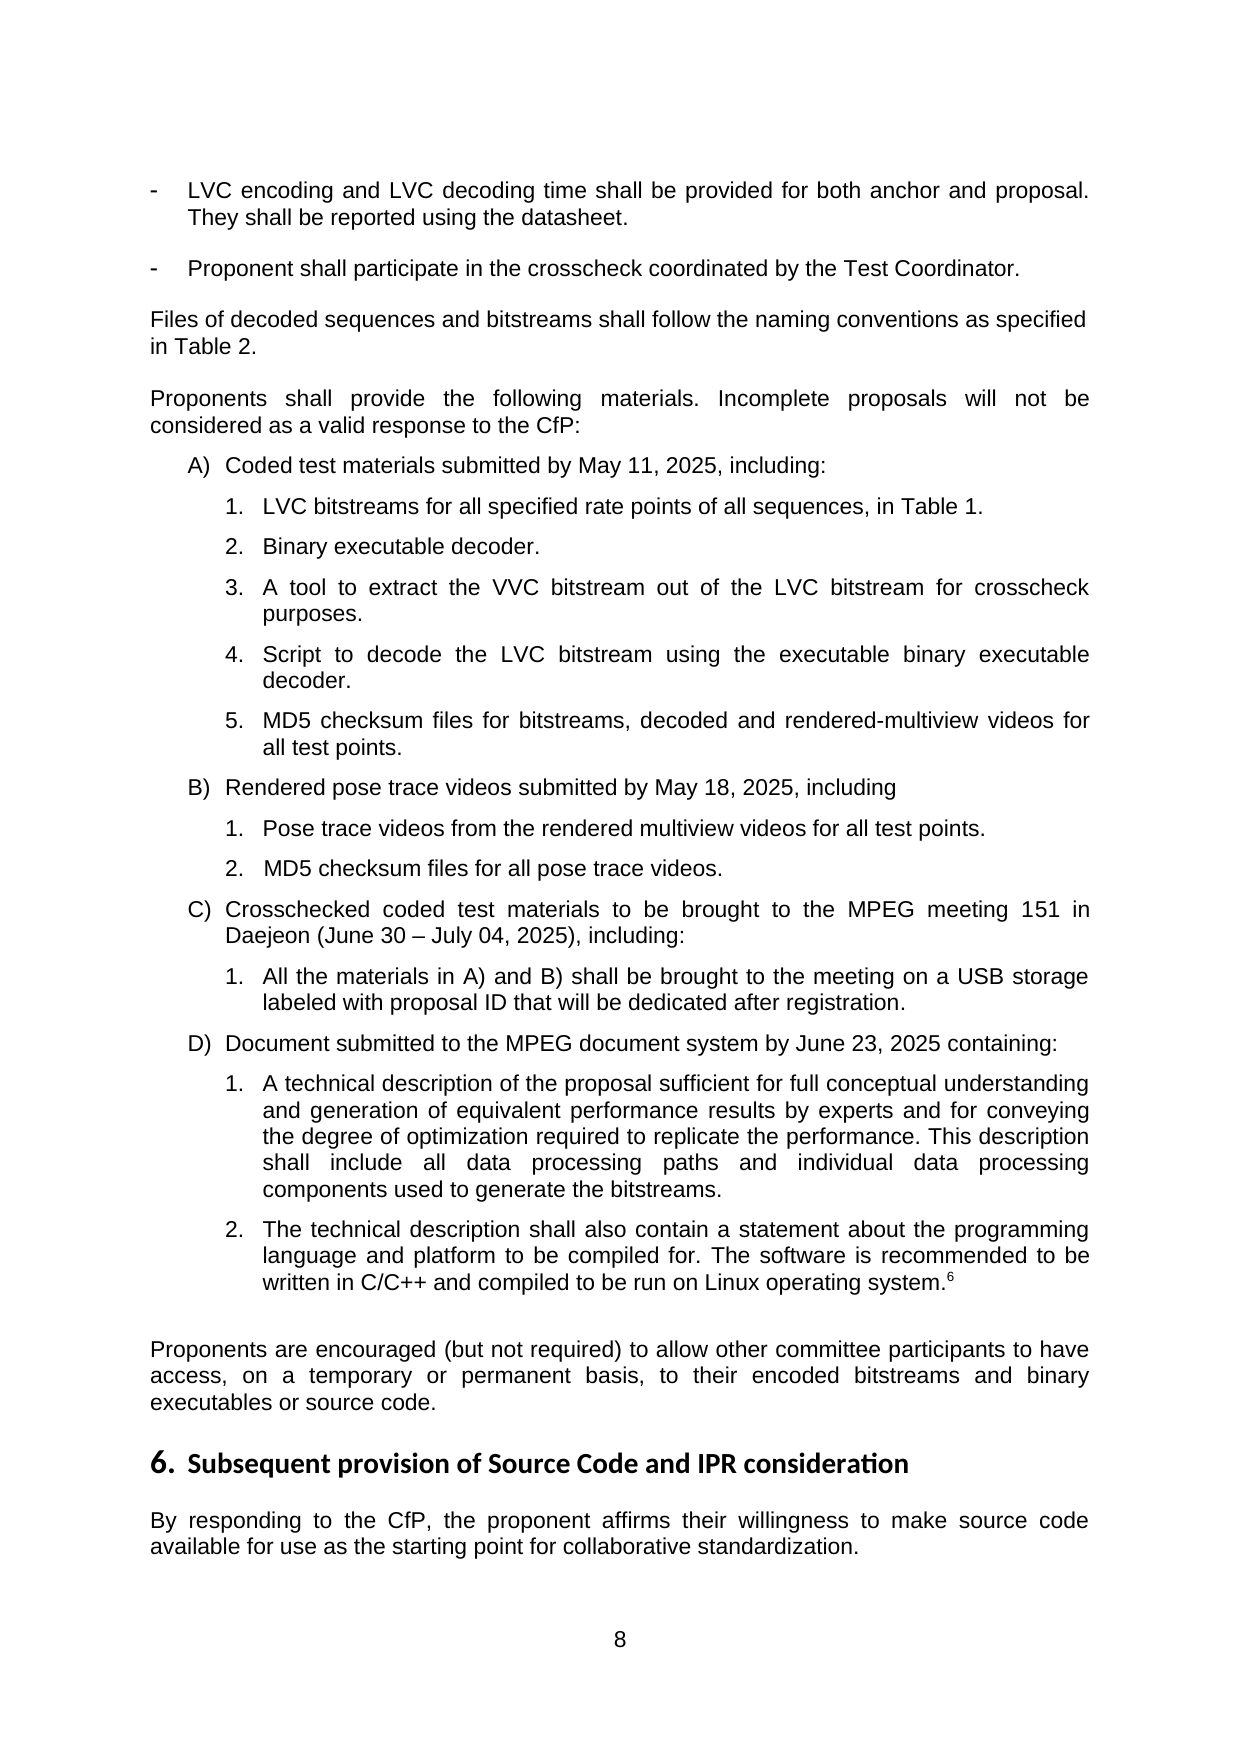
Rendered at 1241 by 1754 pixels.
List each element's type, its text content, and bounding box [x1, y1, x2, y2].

list A technical description of the proposal sufficient for full conceptual understanding and generation of equivalent performance results by experts and for conveying the degree of optimization required to replicate the performance. This description shall include all data processing paths and individual data processing components used to generate the bitstreams. [225, 1070, 1090, 1202]
list All the materials in A) and B) shall be brought to the meeting on a USB storage labeled with proposal ID that will be dedicated after registration. [225, 963, 1090, 1016]
list Coded test materials submitted by May 11, 2025, including: [187, 452, 1090, 478]
list Binary executable decoder. [225, 533, 1090, 559]
text By responding to the CfP, the proponent affirms their willingness to make source code available for use as the starting point for collaborative standardization. [150, 1507, 1090, 1559]
text 2. MD5 checksum files for all pose trace videos. [225, 855, 1090, 882]
list The technical description shall also contain a statement about the programming language and platform to be compiled for. The software is recommended to be written in C/C++ and compiled to be run on Linux operating system.6 [225, 1216, 1090, 1295]
list Script to decode the LVC bitstream using the executable binary executable decoder. [225, 641, 1090, 693]
list Rendered pose trace videos submitted by May 18, 2025, including [187, 774, 1090, 801]
list A tool to extract the VVC bitstream out of the LVC bitstream for crosscheck purposes. [225, 574, 1090, 626]
list MD5 checksum files for bitstreams, decoded and rendered-multiview videos for all test points. [225, 707, 1090, 760]
text Proponents shall provide the following materials. Incomplete proposals will not be considered as a valid response to the CfP: [150, 385, 1090, 438]
text 1. Pose trace videos from the rendered multiview videos for all test points. [225, 815, 1090, 841]
list LVC encoding and LVC decoding time shall be provided for both anchor and proposal. They shall be reported using the datasheet. [150, 177, 1090, 230]
list Document submitted to the MPEG document system by June 23, 2025 containing: [187, 1030, 1090, 1056]
list LVC bitstreams for all specified rate points of all sequences, in Table 1. [225, 493, 1090, 519]
text Proponents are encouraged (but not required) to allow other committee participants to have access, on a temporary or permanent basis, to their encoded bitstreams and binary executables or source code. [150, 1336, 1090, 1415]
list Proponent shall participate in the crosscheck coordinated by the Test Coordinator. [150, 255, 1090, 281]
text Files of decoded sequences and bitstreams shall follow the naming conventions as specified in Table 2. [150, 306, 1090, 359]
subtitle Subsequent provision of Source Code and IPR consideration [150, 1441, 1090, 1482]
list Crosschecked coded test materials to be brought to the MPEG meeting 151 in Daejeon (June 30 – July 04, 2025), including: [187, 896, 1090, 949]
